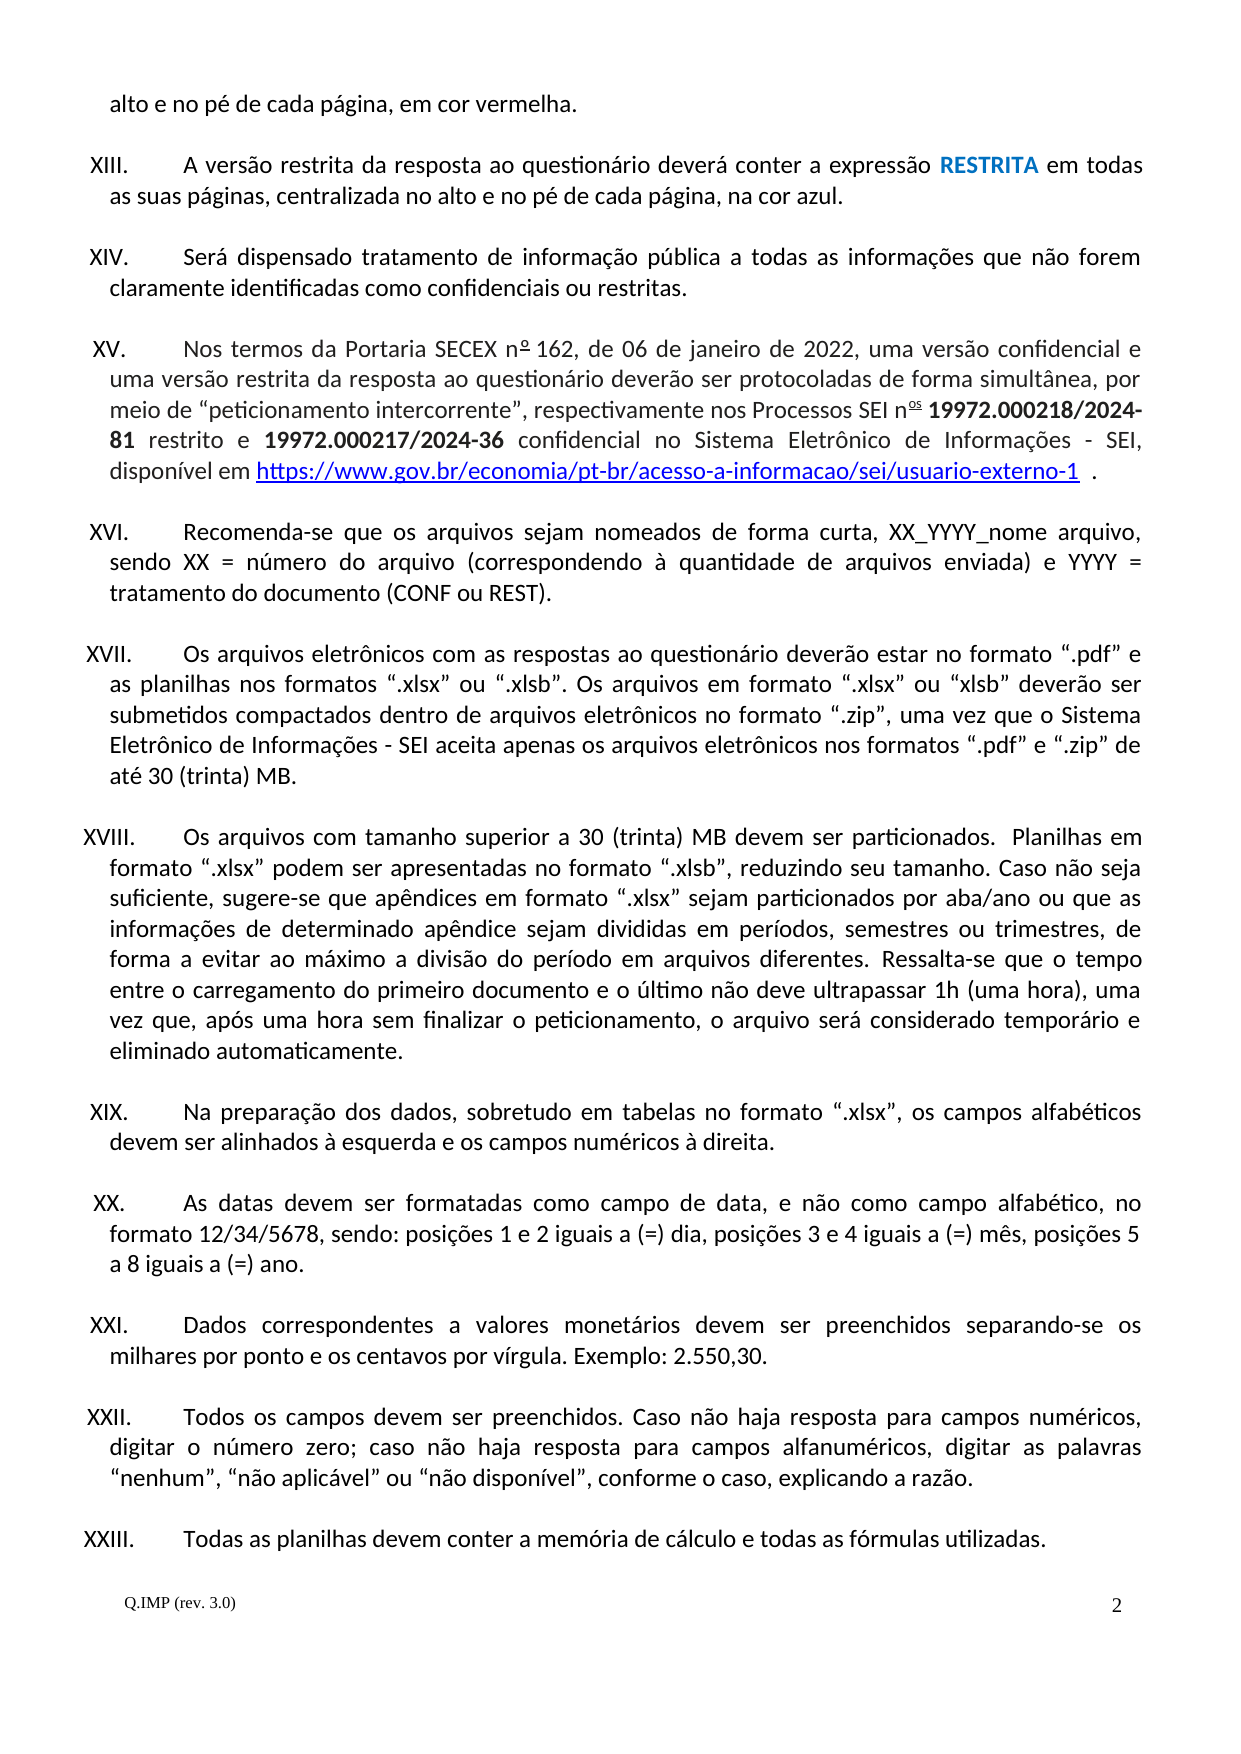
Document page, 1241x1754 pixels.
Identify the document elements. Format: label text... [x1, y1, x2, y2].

list Todas as planilhas devem conter a memória de cálculo e todas as fórmulas utilizadas. [109, 1523, 1143, 1554]
list Dados correspondentes a valores monetários devem ser preenchidos separando-se os milhares por ponto e os centavos por vírgula. Exemplo: 2.550,30. [109, 1309, 1143, 1371]
list Na preparação dos dados, sobretudo em tabelas no formato “.xlsx”, os campos alfabéticos devem ser alinhados à esquerda e os campos numéricos à direita. [109, 1096, 1143, 1157]
list As datas devem ser formatadas como campo de data, e não como campo alfabético, no formato 12/34/5678, sendo: posições 1 e 2 iguais a (=) dia, posições 3 e 4 iguais a (=) mês, posições 5 a 8 iguais a (=) ano. [109, 1187, 1143, 1279]
list A versão restrita da resposta ao questionário deverá conter a expressão RESTRITA em todas as suas páginas, centralizada no alto e no pé de cada página, na cor azul. [109, 150, 1143, 211]
list Recomenda-se que os arquivos sejam nomeados de forma curta, XX_YYYY_nome arquivo, sendo XX = número do arquivo (correspondendo à quantidade de arquivos enviada) e YYYY = tratamento do documento (CONF ou REST). [109, 516, 1143, 607]
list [109, 89, 1143, 119]
list Será dispensado tratamento de informação pública a todas as informações que não forem claramente identificadas como confidenciais ou restritas. [109, 241, 1143, 302]
list Nos termos da Portaria SECEX nº 162, de 06 de janeiro de 2022, uma versão confidencial e uma versão restrita da resposta ao questionário deverão ser protocoladas de forma simultânea, por meio de “peticionamento intercorrente”, respectivamente nos Processos SEI nos 19972.000218/2024-81 restrito e 19972.000217/2024-36 confidencial no Sistema Eletrônico de Informações - SEI, disponível em https://www.gov.br/economia/pt-br/acesso-a-informacao/sei/usuario-externo-1 . [109, 333, 1143, 485]
list Todos os campos devem ser preenchidos. Caso não haja resposta para campos numéricos, digitar o número zero; caso não haja resposta para campos alfanuméricos, digitar as palavras “nenhum”, “não aplicável” ou “não disponível”, conforme o caso, explicando a razão. [109, 1401, 1143, 1493]
list Os arquivos eletrônicos com as respostas ao questionário deverão estar no formato “.pdf” e as planilhas nos formatos “.xlsx” ou “.xlsb”. Os arquivos em formato “.xlsx” ou “xlsb” deverão ser submetidos compactados dentro de arquivos eletrônicos no formato “.zip”, uma vez que o Sistema Eletrônico de Informações - SEI aceita apenas os arquivos eletrônicos nos formatos “.pdf” e “.zip” de até 30 (trinta) MB. [109, 638, 1143, 791]
list Os arquivos com tamanho superior a 30 (trinta) MB devem ser particionados. Planilhas em formato “.xlsx” podem ser apresentadas no formato “.xlsb”, reduzindo seu tamanho. Caso não seja suficiente, sugere-se que apêndices em formato “.xlsx” sejam particionados por aba/ano ou que as informações de determinado apêndice sejam divididas em períodos, semestres ou trimestres, de forma a evitar ao máximo a divisão do período em arquivos diferentes. Ressalta-se que o tempo entre o carregamento do primeiro documento e o último não deve ultrapassar 1h (uma hora), uma vez que, após uma hora sem finalizar o peticionamento, o arquivo será considerado temporário e eliminado automaticamente. [109, 821, 1143, 1065]
